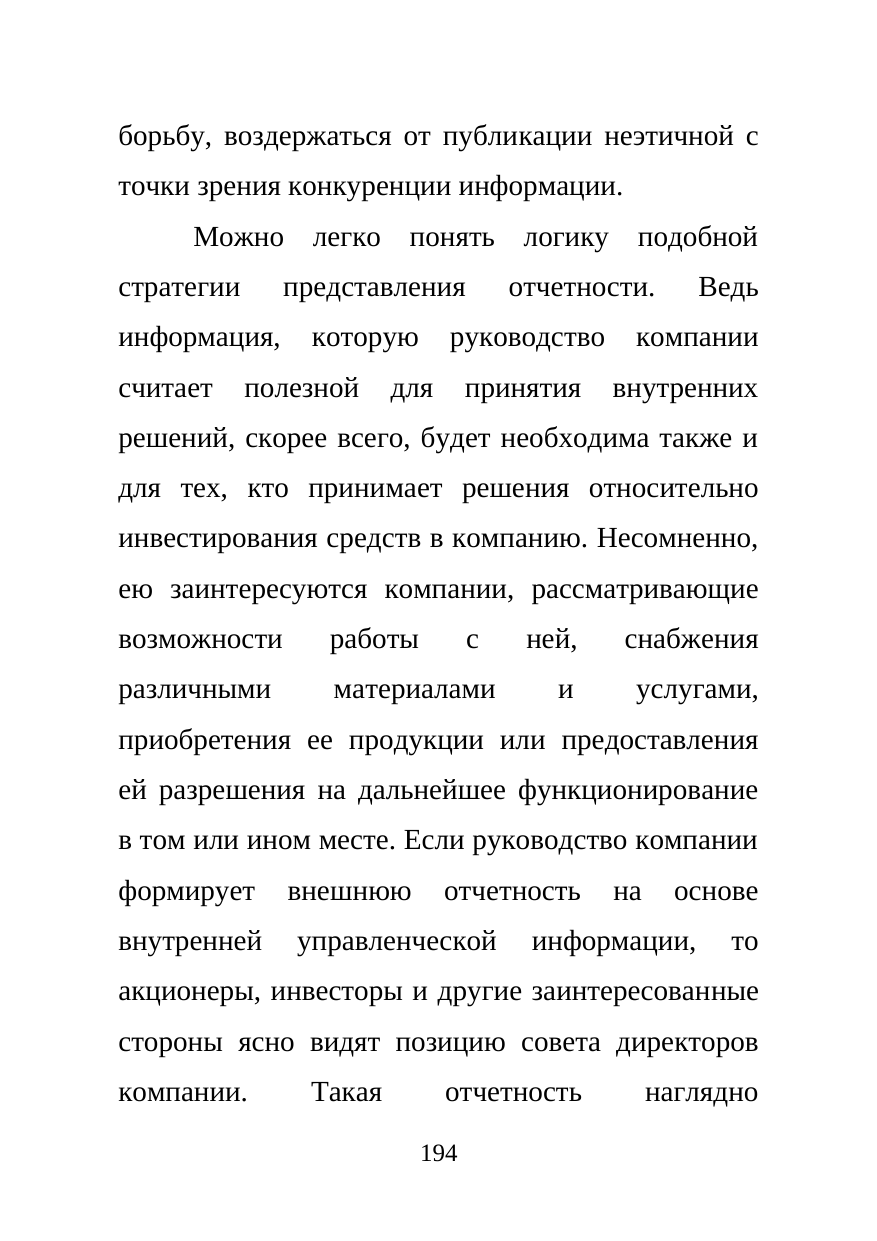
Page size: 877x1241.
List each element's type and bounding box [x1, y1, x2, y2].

text [118, 219, 759, 1108]
text [118, 118, 759, 202]
